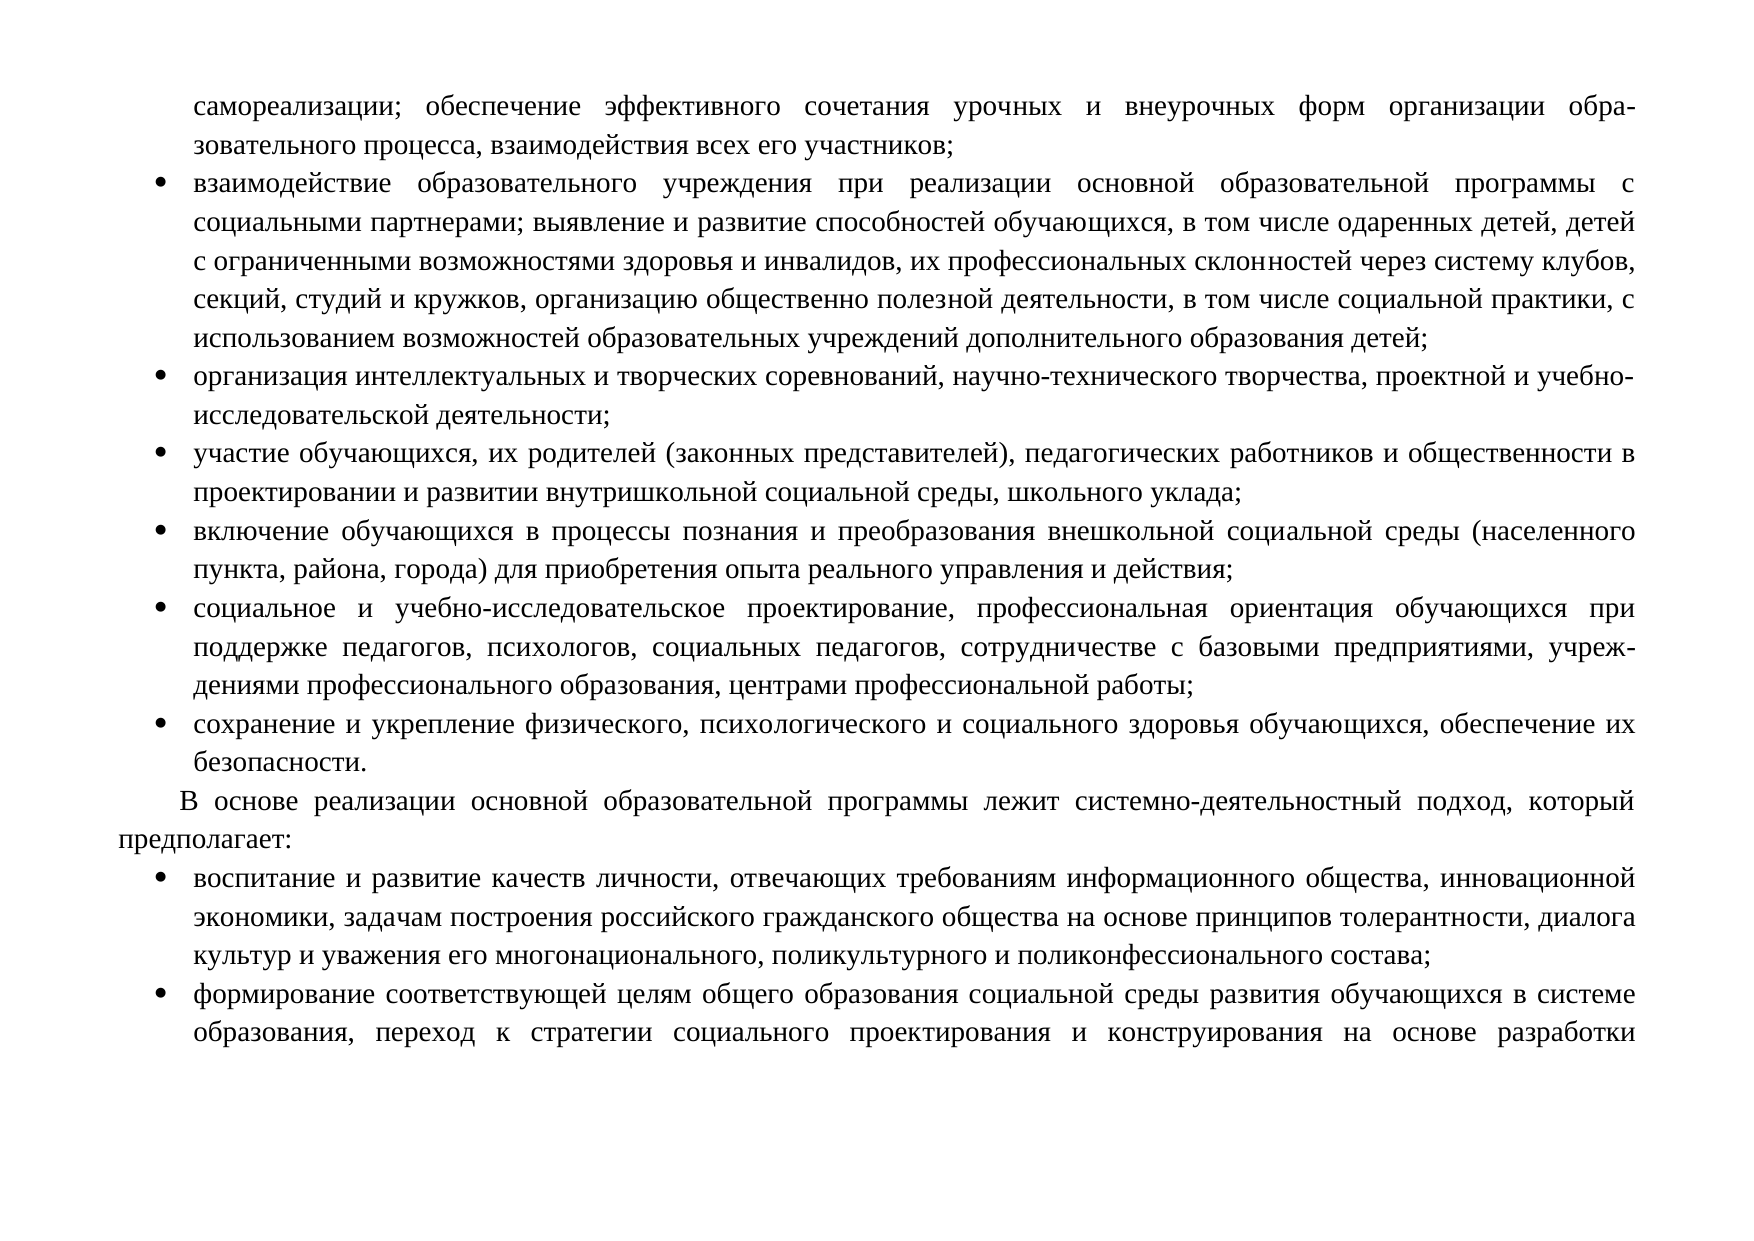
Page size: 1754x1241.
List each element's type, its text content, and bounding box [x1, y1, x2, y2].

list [156, 88, 1636, 161]
list организация интеллектуальных и творческих соревнований, научно-технического творчества, проектной и учебно-исследовательской деятельности; [156, 358, 1636, 431]
list сохранение и укрепление физического, психологического и социального здоровья обучающихся, обеспечение их безопасности. [156, 706, 1636, 778]
list участие обучающихся, их родителей (законных представителей), педагогических работников и общественности в проектировании и развитии внутришкольной социальной среды, школьного уклада; [156, 436, 1636, 508]
list взаимодействие образовательного учреждения при реализации основной образовательной программы с социальными партнерами; выявление и развитие способностей обучающихся, в том числе одаренных детей, детей с ограниченными возможностями здоровья и инвалидов, их профессиональных склонностей через систему клубов, секций, студий и кружков, организацию общественно полезной деятельности, в том числе социальной практики, с использованием возможностей образовательных учреждений дополнительного образования детей; [156, 166, 1636, 353]
list воспитание и развитие качеств личности, отвечающих требованиям информационного общества, инновационной экономики, задачам построения российского гражданского общества на основе принципов толерантности, диалога культур и уважения его многонационального, поликультурного и поликонфессионального состава; [156, 860, 1636, 971]
list включение обучающихся в процессы познания и преобразования внешкольной социальной среды (населенного пункта, района, города) для приобретения опыта реального управления и действия; [156, 513, 1636, 585]
list социальное и учебно-исследовательское проектирование, профессиональная ориентация обучающихся при поддержке педагогов, психологов, социальных педагогов, сотрудничестве с базовыми предприятиями, учреждениями профессионального образования, центрами профессиональной работы; [156, 590, 1636, 701]
text В основе реализации основной образовательной программы лежит системно-деятельностный подход, который предполагает: [118, 783, 1636, 855]
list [156, 976, 1636, 1048]
